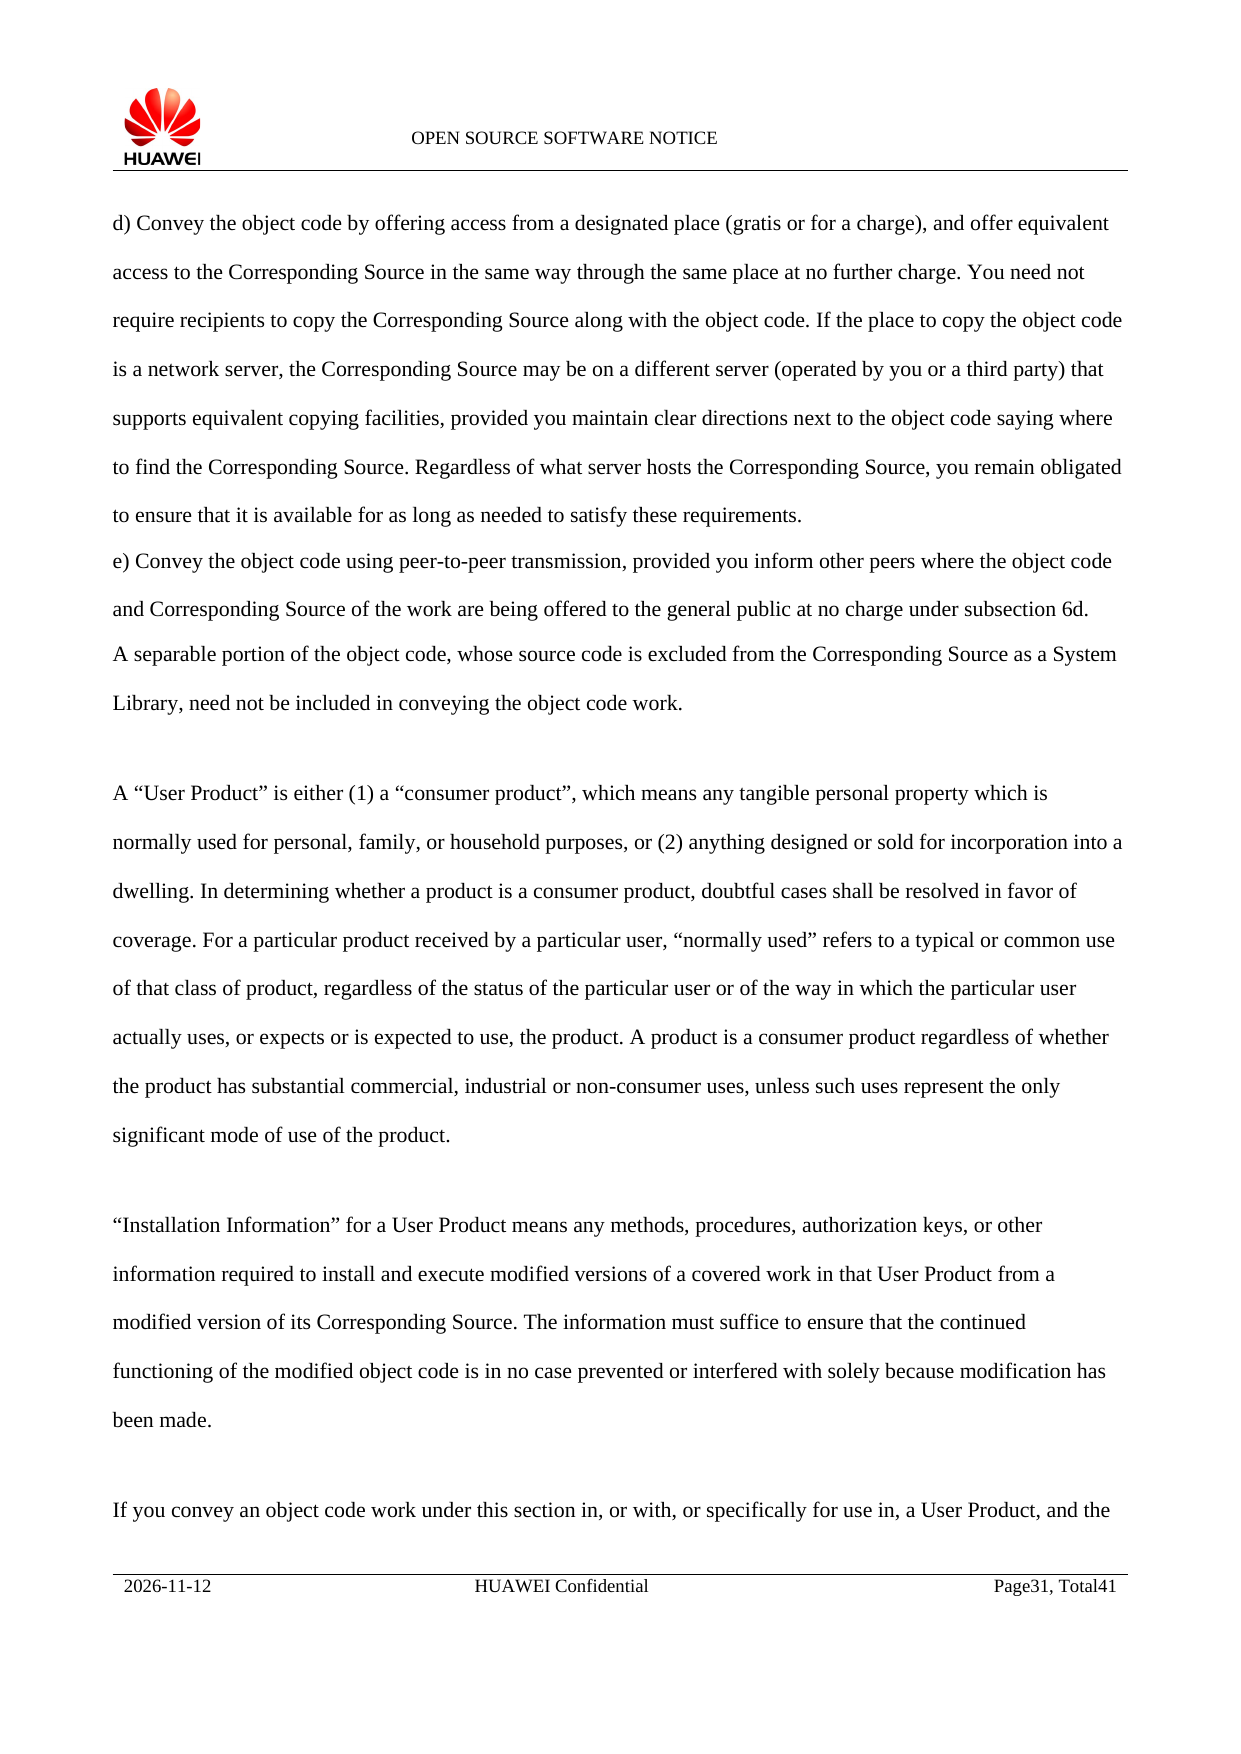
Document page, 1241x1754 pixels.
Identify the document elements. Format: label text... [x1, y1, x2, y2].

text “Installation Information” for a User Product means any methods, procedures, authorization keys, or other information required to install and execute modified versions of a covered work in that User Product from a modified version of its Corresponding Source. The information must suffice to ensure that the continued functioning of the modified object code is in no case prevented or interfered with solely because modification has been made. [112, 1208, 1128, 1436]
text d) Convey the object code by offering access from a designated place (gratis or for a charge), and offer equivalent access to the Corresponding Source in the same way through the same place at no further charge. You need not require recipients to copy the Corresponding Source along with the object code. If the place to copy the object code is a network server, the Corresponding Source may be on a different server (operated by you or a third party) that supports equivalent copying facilities, provided you maintain clear directions next to the object code saying where to find the Corresponding Source. Regardless of what server hosts the Corresponding Source, you remain obligated to ensure that it is available for as long as needed to satisfy these requirements. [112, 206, 1128, 531]
text A “User Product” is either (1) a “consumer product”, which means any tangible personal property which is normally used for personal, family, or household purposes, or (2) anything designed or sold for incorporation into a dwelling. In determining whether a product is a consumer product, doubtful cases shall be resolved in favor of coverage. For a particular product received by a particular user, “normally used” refers to a typical or common use of that class of product, regardless of the status of the particular user or of the way in which the particular user actually uses, or expects or is expected to use, the product. A product is a consumer product regardless of whether the product has substantial commercial, industrial or non-consumer uses, unless such uses represent the only significant mode of use of the product. [112, 777, 1128, 1151]
text A separable portion of the object code, whose source code is excluded from the Corresponding Source as a System Library, need not be included in conveying the object code work. [112, 638, 1128, 719]
picture [124, 88, 201, 165]
text e) Convey the object code using peer-to-peer transmission, provided you inform other peers where the object code and Corresponding Source of the work are being offered to the general public at no charge under subsection 6d. [112, 544, 1128, 625]
